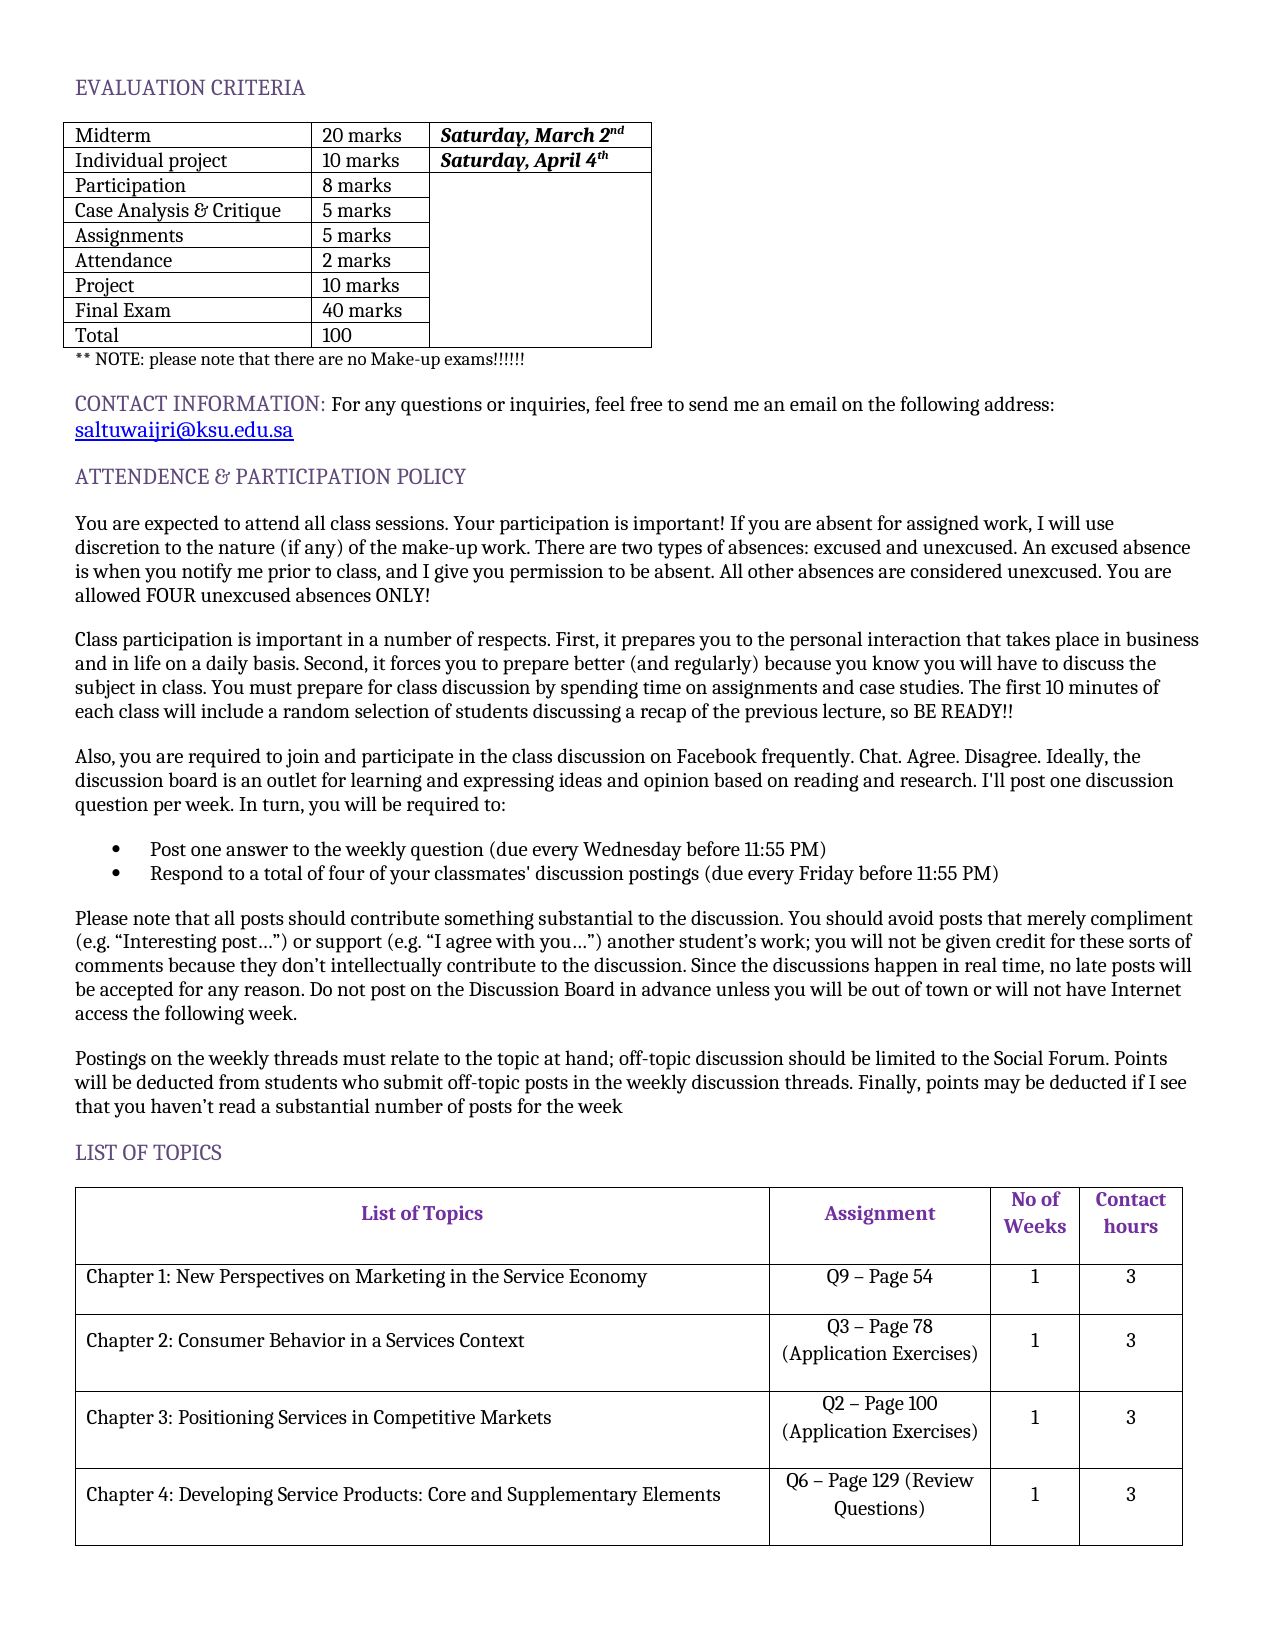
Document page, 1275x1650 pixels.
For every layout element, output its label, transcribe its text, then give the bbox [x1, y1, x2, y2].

table_cell Chapter 3: Positioning Services in Competitive Markets [76, 1392, 769, 1468]
table_header Contact hours [1080, 1188, 1182, 1264]
text CONTACT INFORMATION: For any questions or inquiries, feel free to send me an email on the following address: saltuwaijri@ksu.edu.sa [75, 391, 1200, 443]
table_cell Q9 – Page 54 [770, 1265, 990, 1313]
text You are expected to attend all class sessions. Your participation is important! If you are absent for assigned work, I will use discretion to the nature (if any) of the make-up work. There are two types of absences: excused and unexcused. An excused absence is when you notify me prior to class, and I give you permission to be absent. All other absences are considered unexcused. You are allowed FOUR unexcused absences ONLY! [75, 511, 1200, 607]
table_cell 10 marks [312, 148, 429, 172]
table_cell 1 [991, 1469, 1079, 1545]
table_cell Chapter 1: New Perspectives on Marketing in the Service Economy [76, 1265, 769, 1313]
text Also, you are required to join and participate in the class discussion on Facebook frequently. Chat. Agree. Disagree. Ideally, the discussion board is an outlet for learning and expressing ideas and opinion based on reading and research. I'll post one discussion question per week. In turn, you will be required to: [75, 745, 1200, 817]
table_cell Q2 – Page 100 (Application Exercises) [770, 1392, 990, 1468]
table_cell Case Analysis & Critique [64, 198, 311, 222]
text LIST OF TOPICS [75, 1139, 1200, 1166]
table_cell Final Exam [64, 298, 311, 322]
list Respond to a total of four of your classmates' discussion postings (due every Friday before 11:55 PM) [112, 861, 1200, 885]
table_cell 1 [991, 1392, 1079, 1468]
table_cell 5 marks [312, 223, 429, 247]
list Post one answer to the weekly question (due every Wednesday before 11:55 PM) [112, 837, 1200, 861]
table_cell 40 marks [312, 298, 429, 322]
table_cell Attendance [64, 248, 311, 272]
table_cell 3 [1080, 1315, 1182, 1391]
text Please note that all posts should contribute something substantial to the discussion. You should avoid posts that merely compliment (e.g. “Interesting post…”) or support (e.g. “I agree with you…”) another student’s work; you will not be given credit for these sorts of comments because they don’t intellectually contribute to the discussion. Since the discussions happen in real time, no late posts will be accepted for any reason. Do not post on the Discussion Board in advance unless you will be out of town or will not have Internet access the following week. [75, 906, 1200, 1026]
table_cell Chapter 2: Consumer Behavior in a Services Context [76, 1315, 769, 1391]
table_cell 1 [991, 1315, 1079, 1391]
table_cell 100 [312, 323, 429, 347]
table_header Midterm [64, 123, 311, 147]
text ** NOTE: please note that there are no Make-up exams!!!!!! [75, 348, 1200, 370]
table_cell Assignments [64, 223, 311, 247]
table_cell Total [64, 323, 311, 347]
table_header No of Weeks [991, 1188, 1079, 1264]
table_cell 10 marks [312, 273, 429, 297]
table_cell Project [64, 273, 311, 297]
table_cell 3 [1080, 1469, 1182, 1545]
text ATTENDENCE & PARTICIPATION POLICY [75, 464, 1200, 491]
table_cell Individual project [64, 148, 311, 172]
table_cell 8 marks [312, 173, 429, 197]
text Class participation is important in a number of respects. First, it prepares you to the personal interaction that takes place in business and in life on a daily basis. Second, it forces you to prepare better (and regularly) because you know you will have to discuss the subject in class. You must prepare for class discussion by spending time on assignments and case studies. The first 10 minutes of each class will include a random selection of students discussing a recap of the previous lecture, so BE READY!! [75, 628, 1200, 724]
table_cell Q6 – Page 129 (Review Questions) [770, 1469, 990, 1545]
table_header Assignment [770, 1188, 990, 1264]
table_cell 1 [991, 1265, 1079, 1313]
table_cell 3 [1080, 1392, 1182, 1468]
text Postings on the weekly threads must relate to the topic at hand; off-topic discussion should be limited to the Social Forum. Points will be deducted from students who submit off-topic posts in the weekly discussion threads. Finally, points may be deducted if I see that you haven’t read a substantial number of posts for the week [75, 1047, 1200, 1119]
table_cell Chapter 4: Developing Service Products: Core and Supplementary Elements [76, 1469, 769, 1545]
table_cell Saturday, April 4th [430, 148, 651, 172]
table_cell 2 marks [312, 248, 429, 272]
table_header List of Topics [76, 1188, 769, 1264]
table_cell 3 [1080, 1265, 1182, 1313]
table_cell 5 marks [312, 198, 429, 222]
text EVALUATION CRITERIA [75, 75, 1200, 101]
table_header Saturday, March 2nd [430, 123, 651, 147]
table_cell Participation [64, 173, 311, 197]
table_header 20 marks [312, 123, 429, 147]
table_cell [430, 173, 651, 347]
table_cell Q3 – Page 78 (Application Exercises) [770, 1315, 990, 1391]
